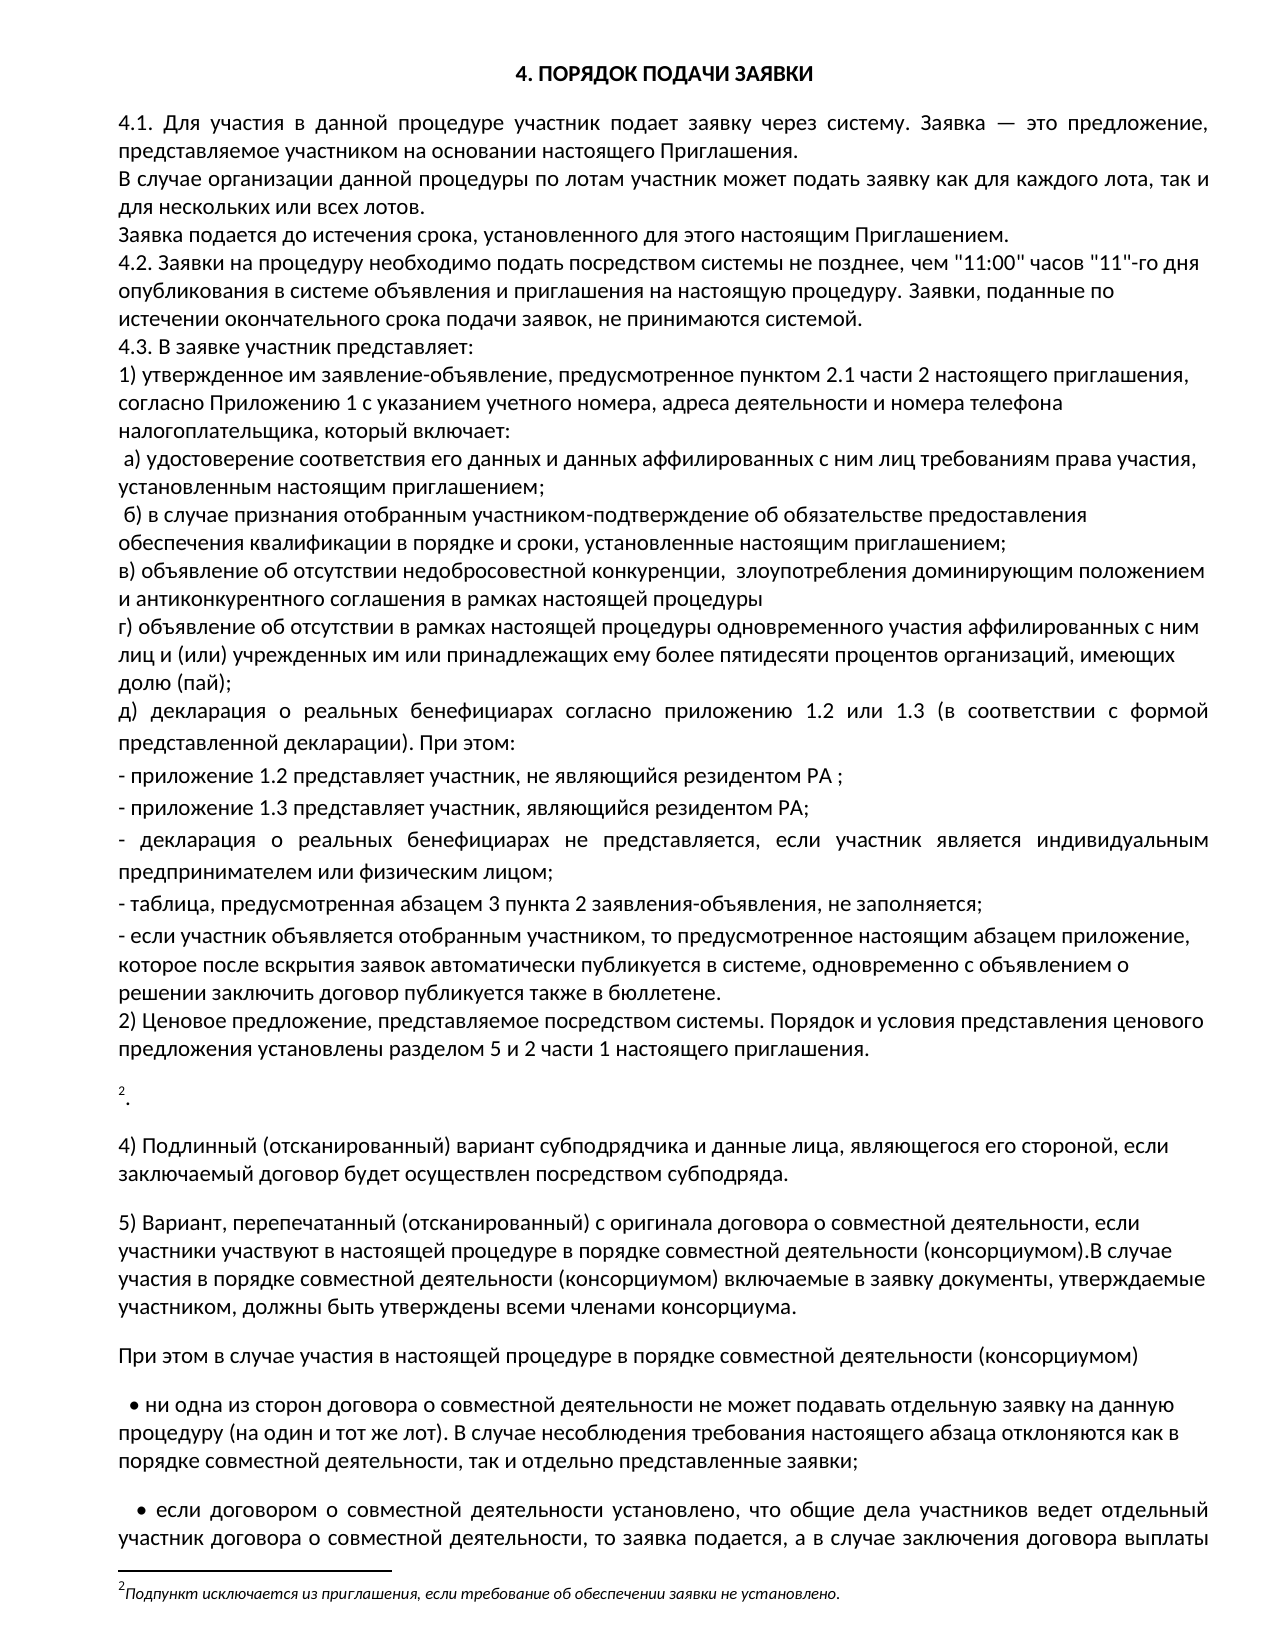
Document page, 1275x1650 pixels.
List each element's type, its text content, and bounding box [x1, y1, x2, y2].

text а) удостоверение соответствия его данных и данных аффилированных с ним лиц требованиям права участия, установленным настоящим приглашением; [118, 444, 1211, 500]
text - приложение 1.3 представляет участник, являющийся резидентом РА; [118, 793, 1211, 821]
text 4.2. Заявки на процедуру необходимо подать посредством системы не позднее, чем "11:00" часов "11"-го дня опубликования в системе объявления и приглашения на настоящую процедуру. Заявки, поданные по истечении окончательного срока подачи заявок, не принимаются системой. [118, 248, 1211, 332]
text 4.1. Для участия в данной процедуре участник подает заявку через систему. Заявка — это предложение, представляемое участником на основании настоящего Приглашения. [118, 108, 1211, 164]
text г) объявление об отсутствии в рамках настоящей процедуры одновременного участия аффилированных с ним лиц и (или) учрежденных им или принадлежащих ему более пятидесяти процентов организаций, имеющих долю (пай); [118, 612, 1211, 696]
text 4. ПОРЯДОК ПОДАЧИ ЗАЯВКИ [118, 59, 1211, 87]
text 1) утвержденное им заявление-объявление, предусмотренное пунктом 2.1 части 2 настоящего приглашения, согласно Приложению 1 с указанием учетного номера, адреса деятельности и номера телефона налогоплательщика, который включает: [118, 360, 1211, 444]
text • ни одна из сторон договора о совместной деятельности не может подавать отдельную заявку на данную процедуру (на один и тот же лот). В случае несоблюдения требования настоящего абзаца отклоняются как в порядке совместной деятельности, так и отдельно представленные заявки; [118, 1390, 1211, 1474]
list Заявка подается до истечения срока, установленного для этого настоящим Приглашением. [118, 220, 1211, 248]
text - приложение 1.2 представляет участник, не являющийся резидентом РА ; [118, 761, 1211, 789]
text . [118, 1083, 1211, 1111]
text - декларация о реальных бенефициарах не представляется, если участник является индивидуальным предпринимателем или физическим лицом; [118, 825, 1211, 885]
text - таблица, предусмотренная абзацем 3 пункта 2 заявления-объявления, не заполняется; [118, 889, 1211, 917]
text б) в случае признания отобранным участником-подтверждение об обязательстве предоставления обеспечения квалификации в порядке и сроки, установленные настоящим приглашением; [118, 500, 1211, 556]
text 4) Подлинный (отсканированный) вариант субподрядчика и данные лица, являющегося его стороной, если заключаемый договор будет осуществлен посредством субподряда. [118, 1131, 1211, 1187]
text 5) Вариант, перепечатанный (отсканированный) с оригинала договора о совместной деятельности, если участники участвуют в настоящей процедуре в порядке совместной деятельности (консорциумом).В случае участия в порядке совместной деятельности (консорциумом) включаемые в заявку документы, утверждаемые участником, должны быть утверждены всеми членами консорциума. [118, 1208, 1211, 1320]
text в) объявление об отсутствии недобросовестной конкуренции, злоупотребления доминирующим положением и антиконкурентного соглашения в рамках настоящей процедуры [118, 556, 1211, 612]
text В случае организации данной процедуры по лотам участник может подать заявку как для каждого лота, так и для нескольких или всех лотов. [118, 164, 1211, 220]
text - если участник объявляется отобранным участником, то предусмотренное настоящим абзацем приложение, которое после вcкрытия заявок автоматически публикуется в системе, одновременно с объявлением о решении заключить договор публикуется также в бюллетене. [118, 922, 1211, 1006]
text 2) Ценовое предложение, представляемое посредством системы. Порядок и условия представления ценового предложения установлены разделом 5 и 2 части 1 настоящего приглашения. [118, 1006, 1211, 1062]
text 4.3. В заявке участник представляет: [118, 332, 1211, 360]
text д) декларация о реальных бенефициарах согласно приложению 1.2 или 1.3 (в соответствии с формой представленной декларации). При этом: [118, 696, 1211, 757]
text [118, 1495, 1211, 1551]
text При этом в случае участия в настоящей процедуре в порядке совместной деятельности (консорциумом) [118, 1341, 1211, 1369]
